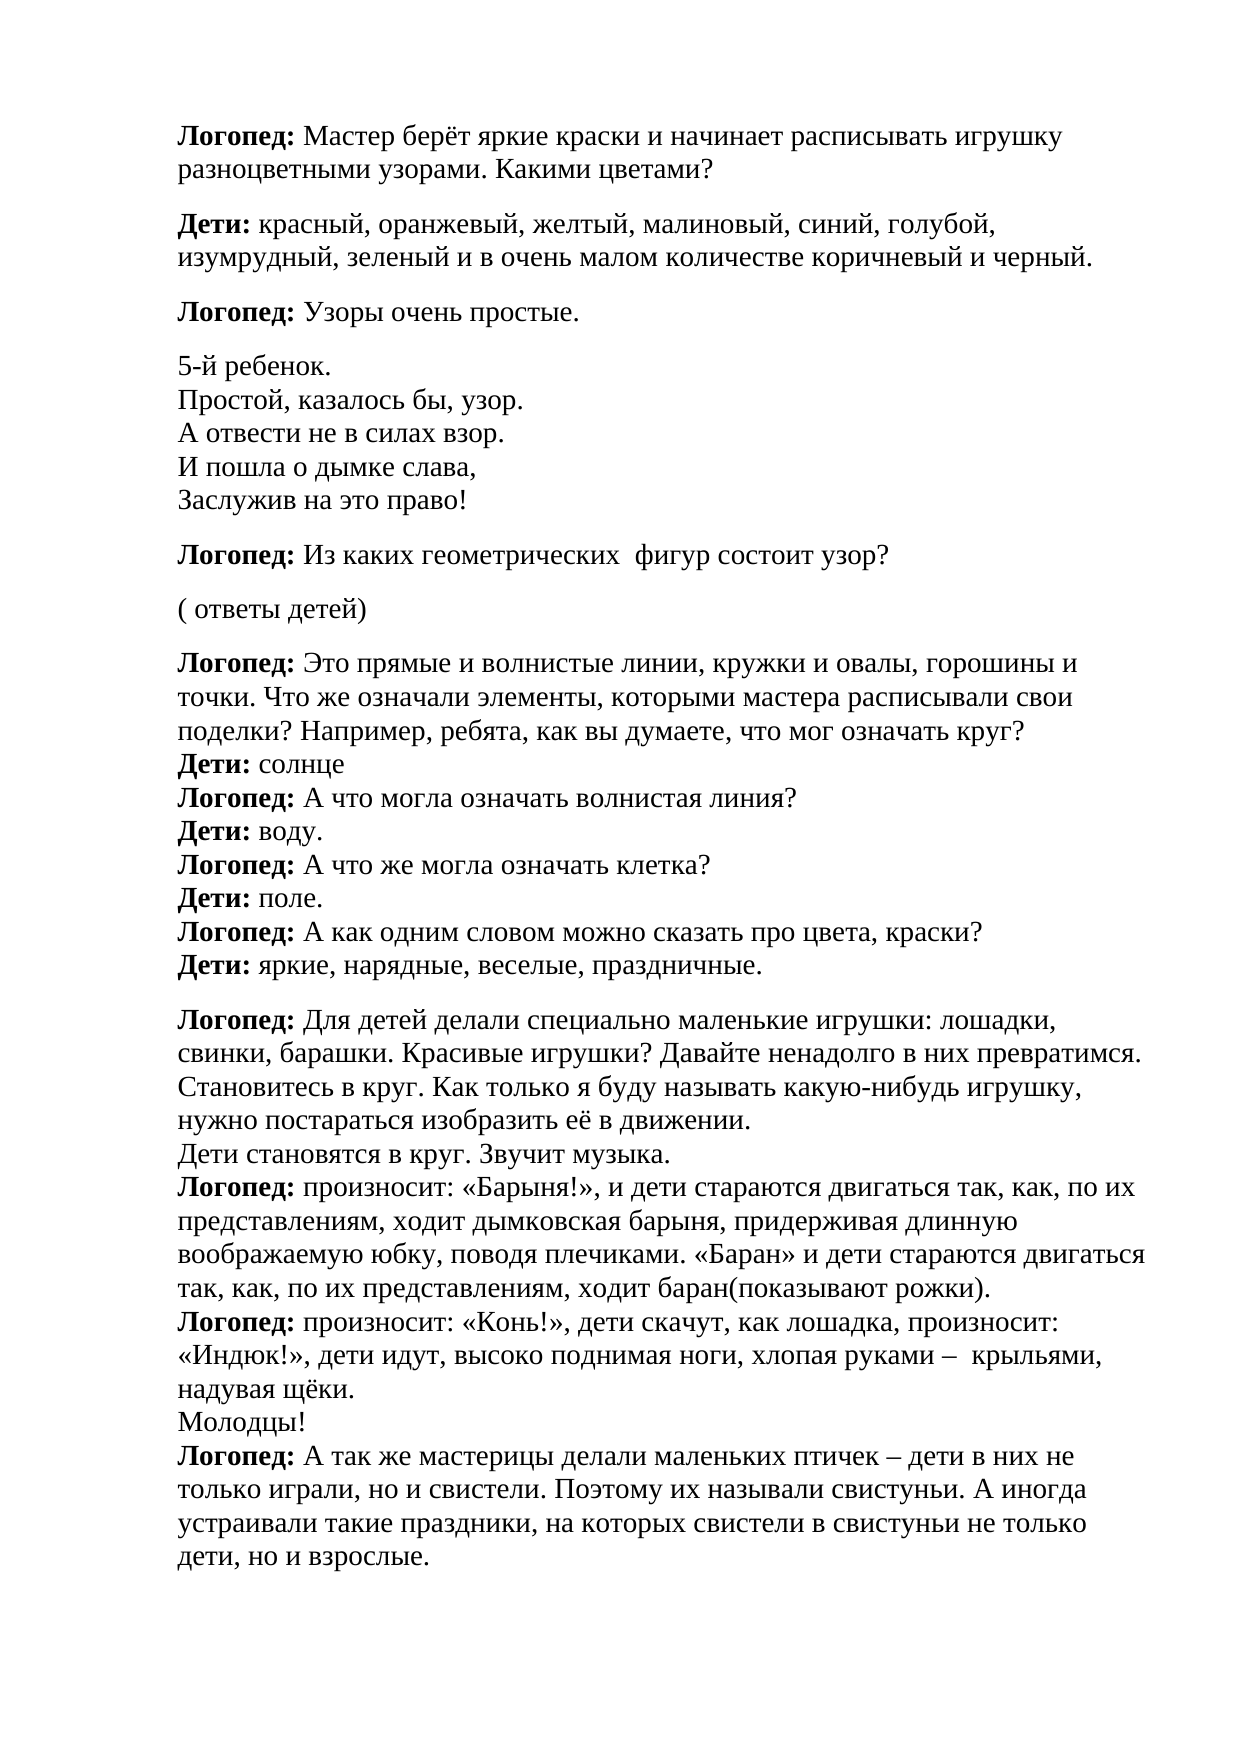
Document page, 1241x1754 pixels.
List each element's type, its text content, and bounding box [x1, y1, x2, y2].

text Логопед: произносит: «Барыня!», и дети стараются двигаться так, как, по их представлениям, ходит дымковская барыня, придерживая длинную воображаемую юбку, поводя плечиками. «Баран» и дети стараются двигаться так, как, по их представлениям, ходит баран(показывают рожки). [177, 1169, 1152, 1304]
text Логопед: А так же мастерицы делали маленьких птичек – дети в них не только играли, но и свистели. Поэтому их называли свистуньи. А иногда устраивали такие праздники, на которых свистели в свистуньи не только дети, но и взрослые. [177, 1438, 1152, 1572]
text Дети: красный, оранжевый, желтый, малиновый, синий, голубой, изумрудный, зеленый и в очень малом количестве коричневый и черный. [177, 206, 1152, 273]
text Логопед: Узоры очень простые. [177, 294, 1152, 327]
text Логопед: произносит: «Конь!», дети скачут, как лошадка, произносит: «Индюк!», дети идут, высоко поднимая ноги, хлопая руками – крыльями, надувая щёки. [177, 1304, 1152, 1404]
text Логопед: Это прямые и волнистые линии, кружки и овалы, горошины и точки. Что же означали элементы, которыми мастера расписывали свои поделки? Например, ребята, как вы думаете, что мог означать круг? Дети: солнце Логопед: А что могла означать волнистая линия? Дети: воду. Логопед: А что же могла означать клетка? Дети: поле. Логопед: А как одним словом можно сказать про цвета, краски? Дети: яркие, нарядные, веселые, праздничные. [177, 646, 1152, 981]
text Логопед: Мастер берёт яркие краски и начинает расписывать игрушку разноцветными узорами. Какими цветами? [177, 118, 1152, 185]
text ( ответы детей) [177, 591, 1152, 625]
text 5-й ребенок. Простой, казалось бы, узор. А отвести не в силах взор. И пошла о дымке слава, Заслужив на это право! [177, 348, 1152, 516]
text Логопед: Для детей делали специально маленькие игрушки: лошадки, свинки, барашки. Красивые игрушки? Давайте ненадолго в них превратимся. Становитесь в круг. Как только я буду называть какую-нибудь игрушку, нужно постараться изобразить её в движении. [177, 1002, 1152, 1136]
text Молодцы! [177, 1404, 1152, 1438]
text Логопед: Из каких геометрических фигур состоит узор? [177, 537, 1152, 570]
text Дети становятся в круг. Звучит музыка. [177, 1136, 1152, 1169]
